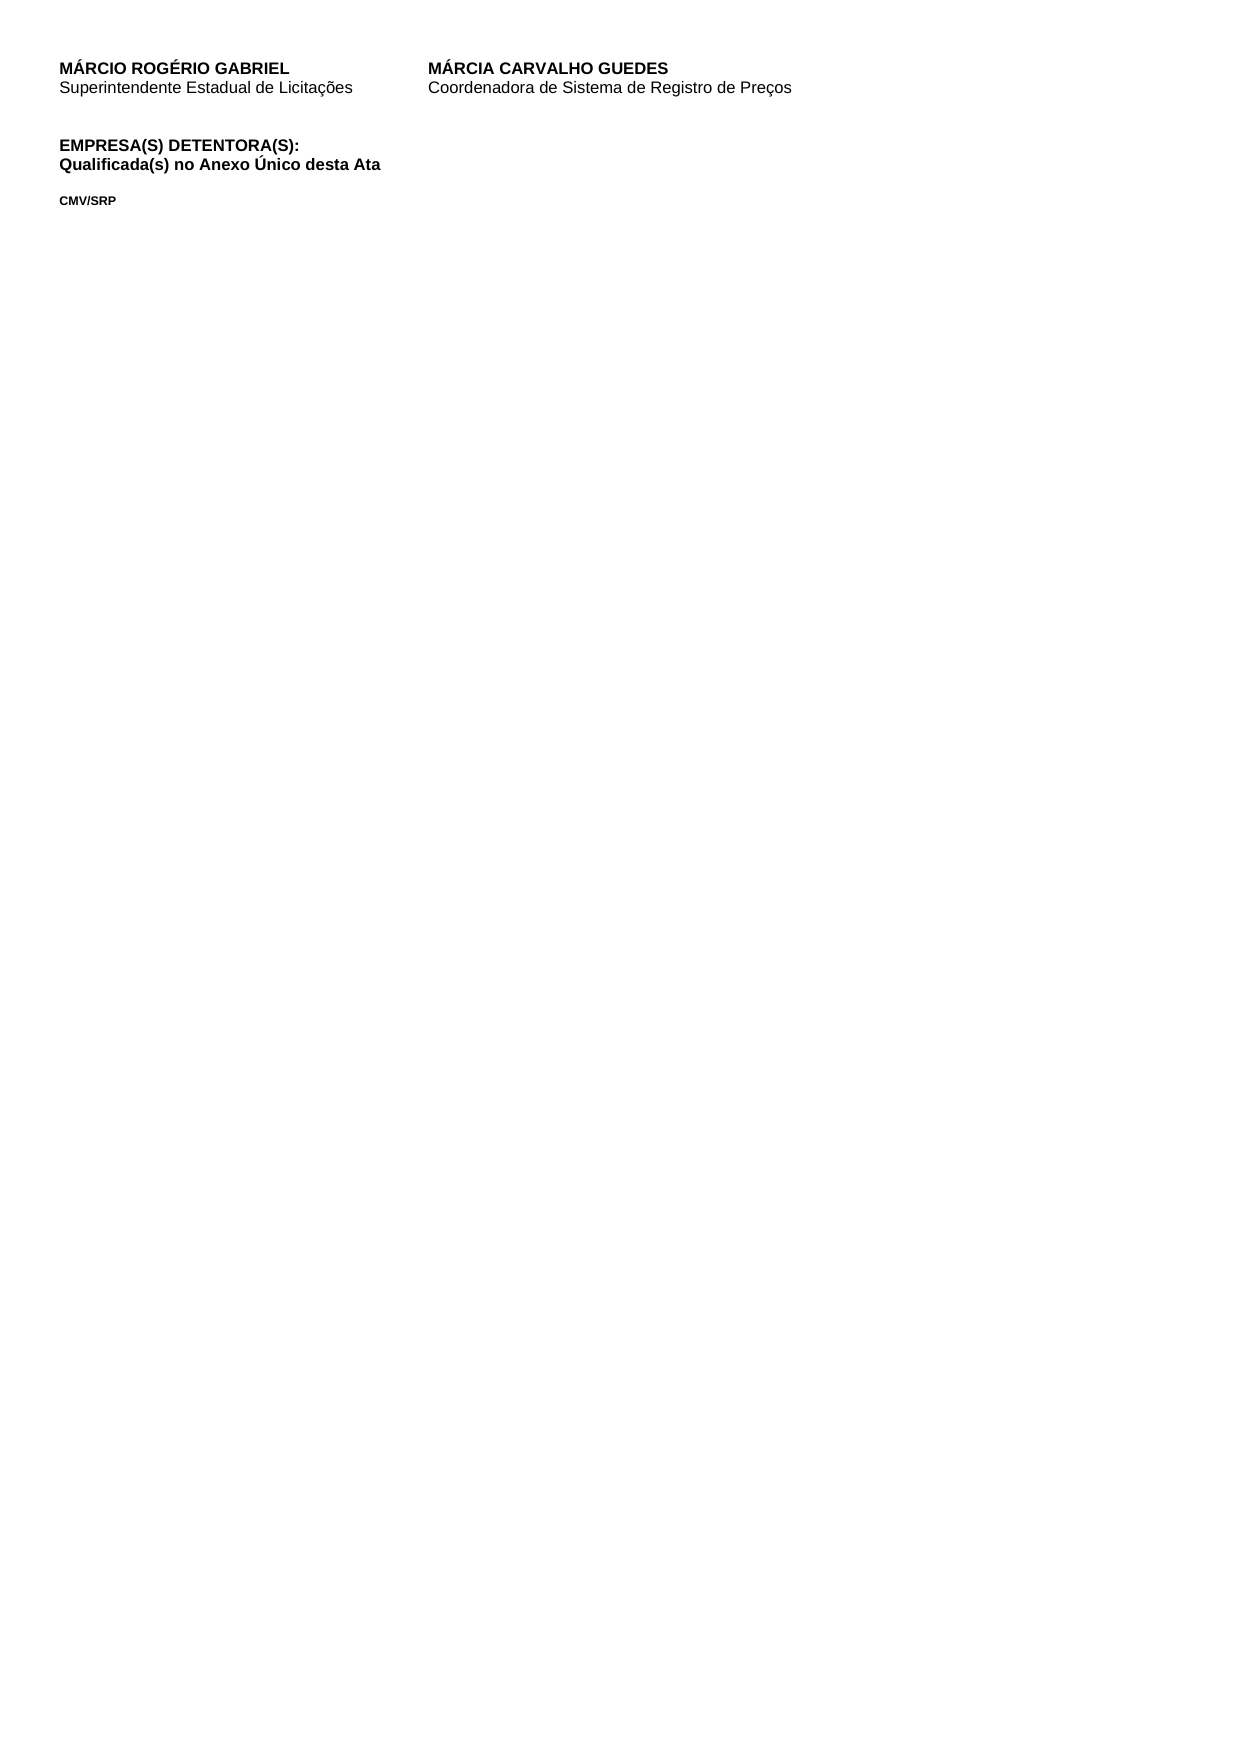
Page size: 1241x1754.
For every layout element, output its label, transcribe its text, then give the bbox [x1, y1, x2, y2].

text Superintendente Estadual de Licitações Coordenadora de Sistema de Registro de Preços [59, 78, 1194, 97]
text EMPRESA(S) DETENTORA(S): [59, 136, 1194, 155]
text CMV/SRP [59, 193, 1194, 208]
text Qualificada(s) no Anexo Único desta Ata [59, 155, 1194, 174]
text MÁRCIO ROGÉRIO GABRIEL MÁRCIA CARVALHO GUEDES [59, 59, 1194, 78]
